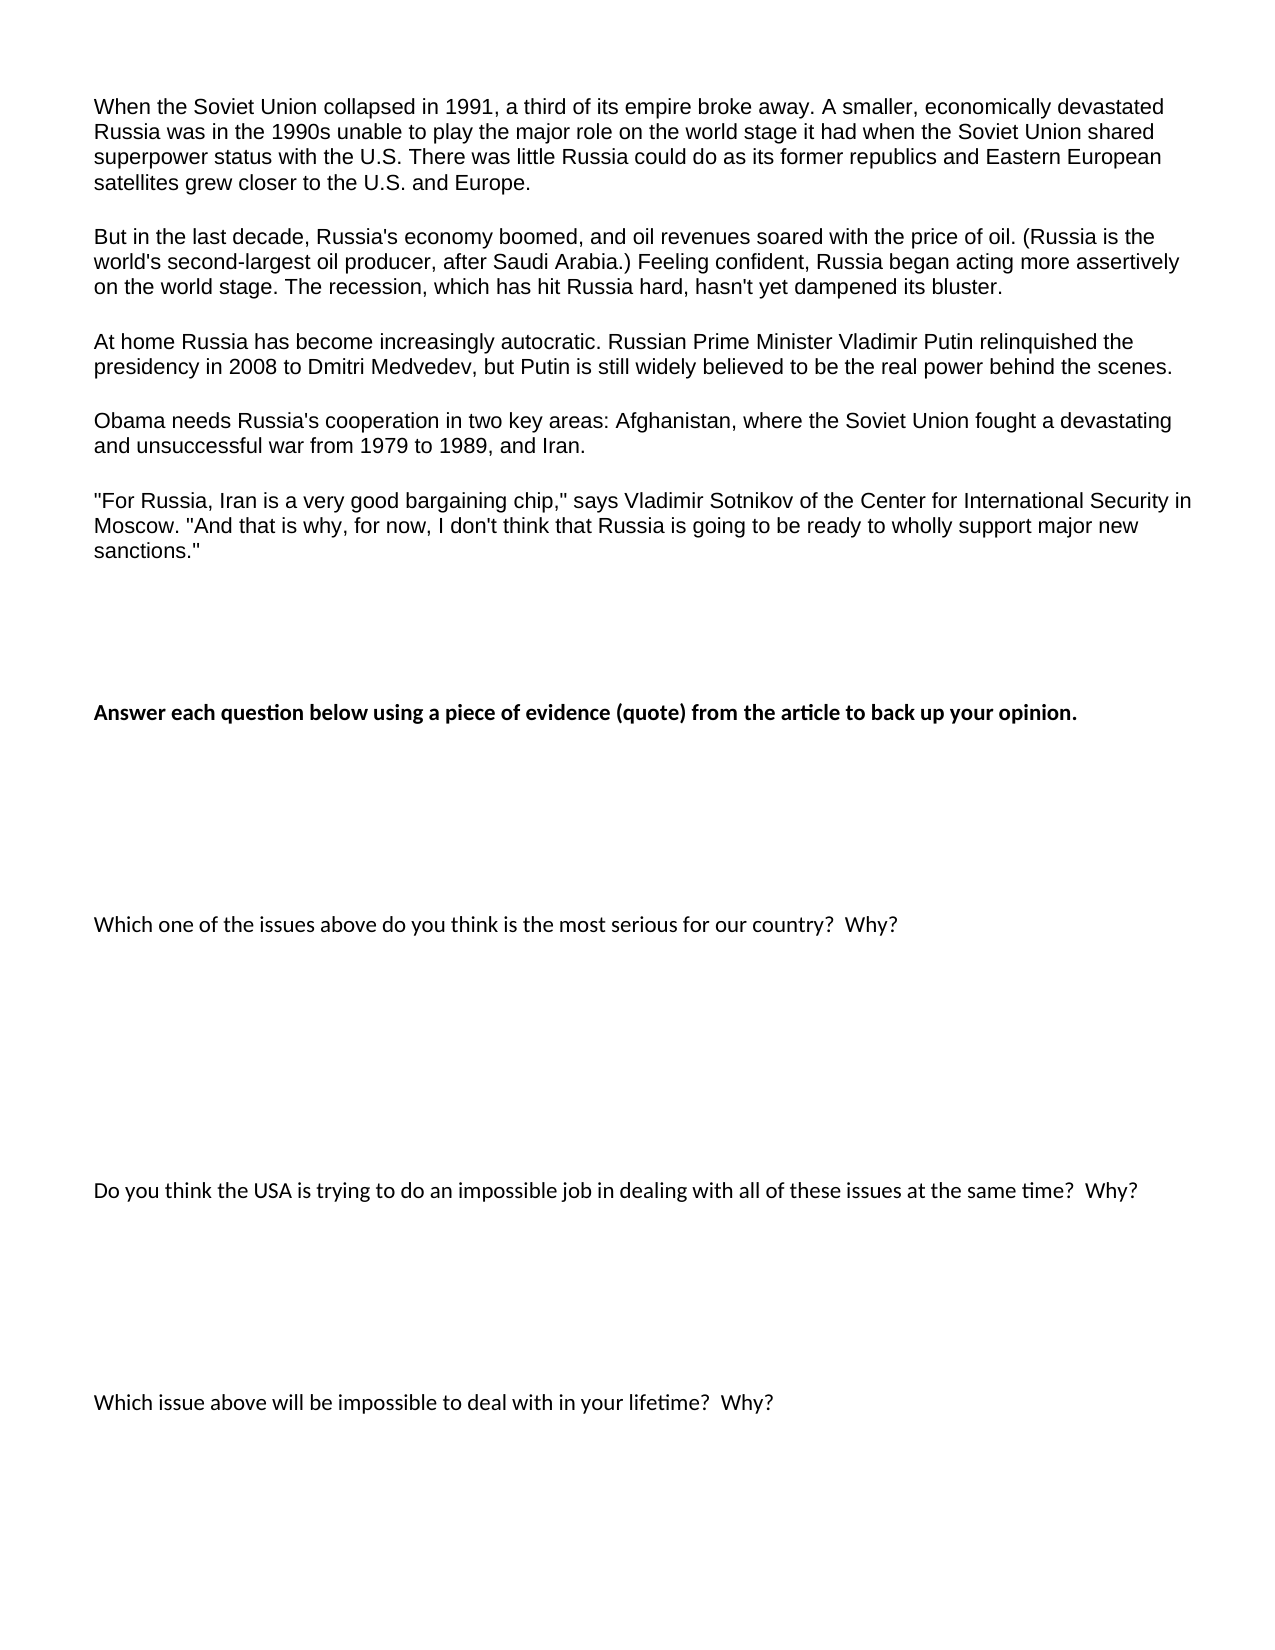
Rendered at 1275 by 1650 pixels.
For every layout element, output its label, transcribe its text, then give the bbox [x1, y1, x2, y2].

text But in the last decade, Russia's economy boomed, and oil revenues soared with the price of oil. (Russia is the world's second-largest oil producer, after Saudi Arabia.) Feeling confident, Russia began acting more assertively on the world stage. The recession, which has hit Russia hard, hasn't yet dampened its bluster. [94, 224, 1209, 299]
text Which one of the issues above do you think is the most serious for our country? Why? [94, 911, 1209, 939]
text At home Russia has become increasingly autocratic. Russian Prime Minister Vladimir Putin relinquished the presidency in 2008 to Dmitri Medvedev, but Putin is still widely believed to be the real power behind the scenes. [94, 328, 1209, 379]
text Which issue above will be impossible to deal with in your lifetime? Why? [94, 1388, 1209, 1416]
text "For Russia, Iran is a very good bargaining chip," says Vladimir Sotnikov of the Center for International Security in Moscow. "And that is why, for now, I don't think that Russia is going to be ready to wholly support major new sanctions." [94, 488, 1209, 563]
text Obama needs Russia's cooperation in two key areas: Afghanistan, where the Soviet Union fought a devastating and unsuccessful war from 1979 to 1989, and Iran. [94, 408, 1209, 458]
text Answer each question below using a piece of evidence (quote) from the article to back up your opinion. [94, 698, 1209, 727]
text Do you think the USA is trying to do an impossible job in dealing with all of these issues at the same time? Why? [94, 1176, 1209, 1204]
text When the Soviet Union collapsed in 1991, a third of its empire broke away. A smaller, economically devastated Russia was in the 1990s unable to play the major role on the world stage it had when the Soviet Union shared superpower status with the U.S. There was little Russia could do as its former republics and Eastern European satellites grew closer to the U.S. and Europe. [94, 94, 1209, 194]
